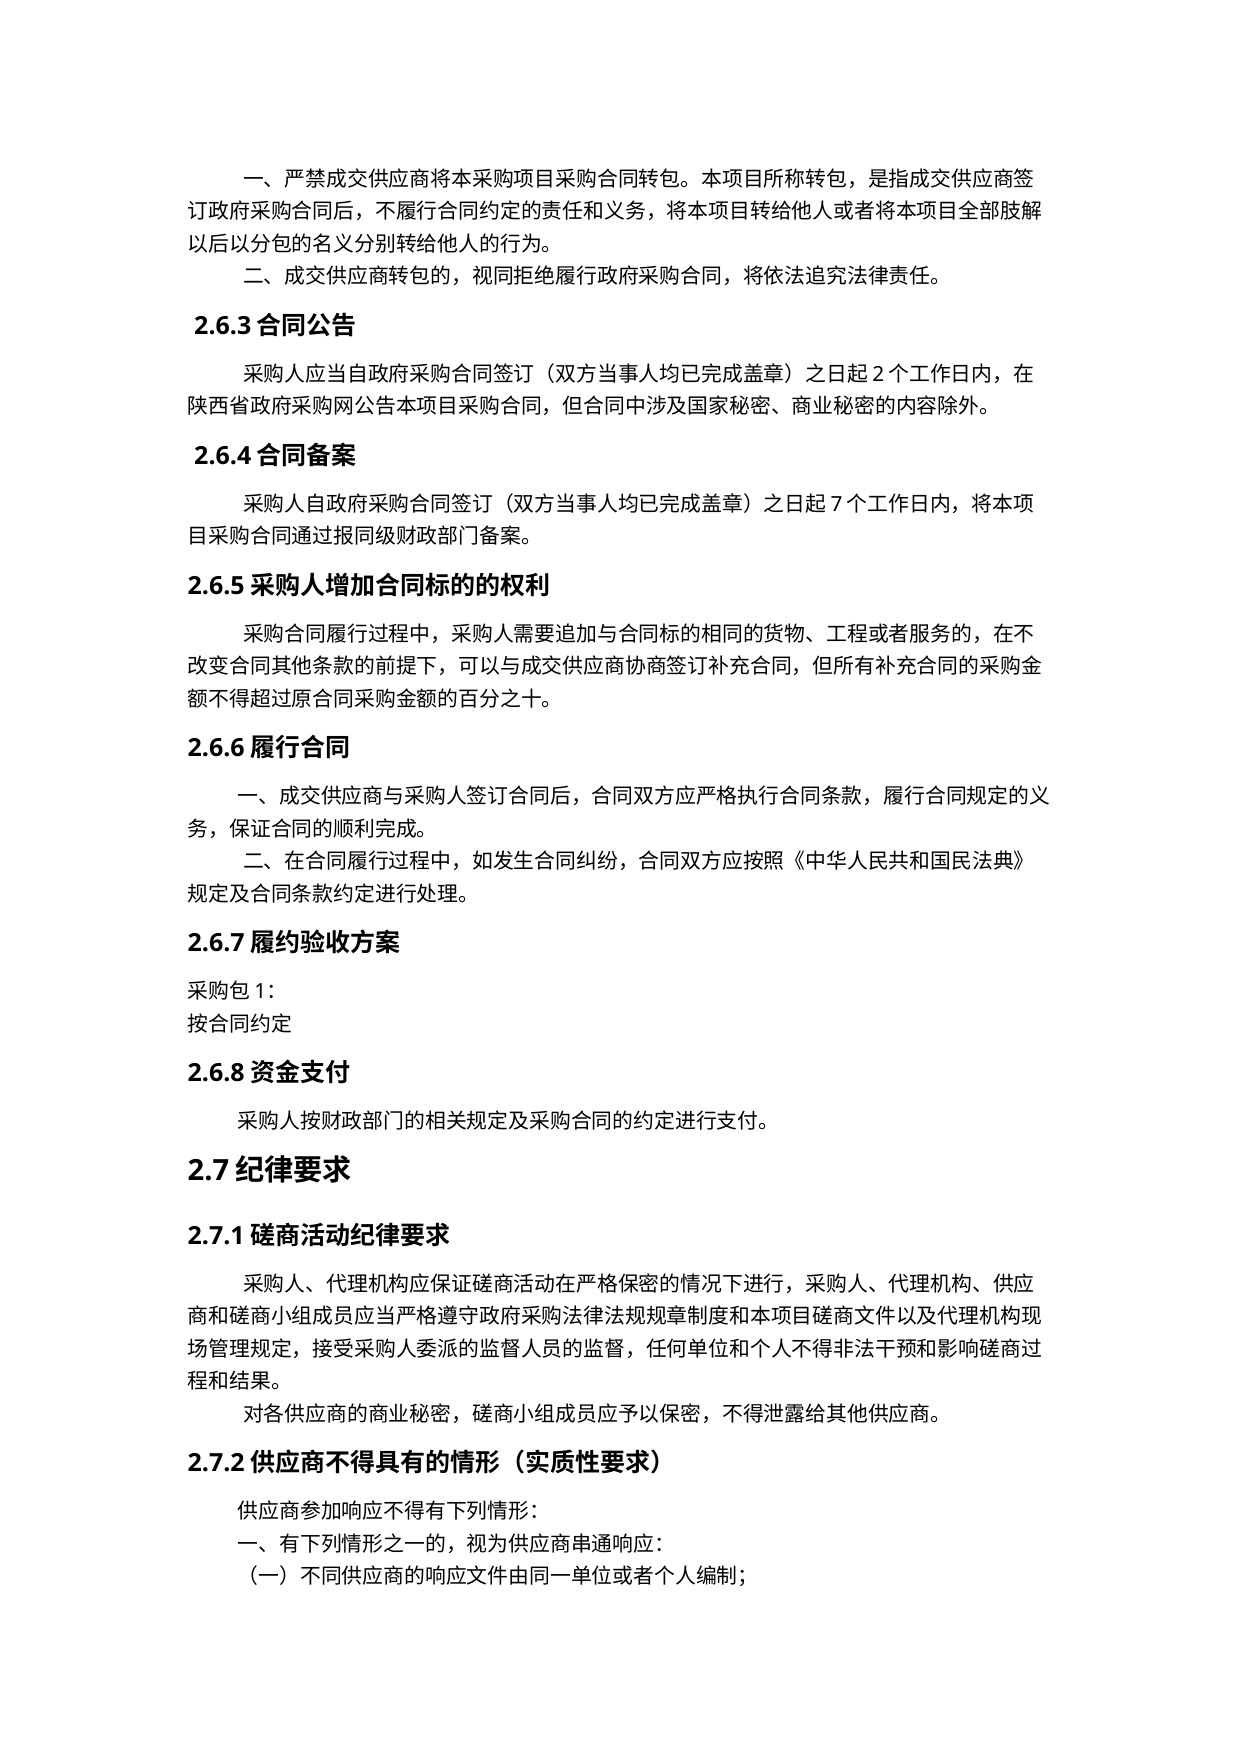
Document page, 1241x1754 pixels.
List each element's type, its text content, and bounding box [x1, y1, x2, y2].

text 一、严禁成交供应商将本采购项目采购合同转包。本项目所称转包，是指成交供应商签订政府采购合同后，不履行合同约定的责任和义务，将本项目转给他人或者将本项目全部肢解以后以分包的名义分别转给他人的行为。 [187, 162, 1053, 259]
text 采购人应当自政府采购合同签订（双方当事人均已完成盖章）之日起2个工作日内，在陕西省政府采购网公告本项目采购合同，但合同中涉及国家秘密、商业秘密的内容除外。 [187, 357, 1053, 422]
text 2.6.7履约验收方案 [187, 909, 1053, 974]
text 采购人、代理机构应保证磋商活动在严格保密的情况下进行，采购人、代理机构、供应商和磋商小组成员应当严格遵守政府采购法律法规规章制度和本项目磋商文件以及代理机构现场管理规定，接受采购人委派的监督人员的监督，任何单位和个人不得非法干预和影响磋商过程和结果。 [187, 1267, 1053, 1397]
text 一、有下列情形之一的，视为供应商串通响应： [187, 1527, 1053, 1559]
text 对各供应商的商业秘密，磋商小组成员应予以保密，不得泄露给其他供应商。 [187, 1397, 1053, 1429]
text 2.7纪律要求 [187, 1137, 1053, 1202]
text 2.6.3合同公告 [187, 292, 1053, 357]
text 2.6.5采购人增加合同标的的权利 [187, 552, 1053, 617]
text 采购人自政府采购合同签订（双方当事人均已完成盖章）之日起7个工作日内，将本项目采购合同通过报同级财政部门备案。 [187, 487, 1053, 552]
text 供应商参加响应不得有下列情形： [187, 1494, 1053, 1527]
text 二、成交供应商转包的，视同拒绝履行政府采购合同，将依法追究法律责任。 [187, 259, 1053, 292]
text 二、在合同履行过程中，如发生合同纠纷，合同双方应按照《中华人民共和国民法典》规定及合同条款约定进行处理。 [187, 844, 1053, 909]
text 2.7.2供应商不得具有的情形（实质性要求） [187, 1429, 1053, 1494]
text 采购包1： [187, 974, 1053, 1007]
text 2.6.8资金支付 [187, 1039, 1053, 1104]
text 2.7.1磋商活动纪律要求 [187, 1202, 1053, 1267]
text 采购合同履行过程中，采购人需要追加与合同标的相同的货物、工程或者服务的，在不改变合同其他条款的前提下，可以与成交供应商协商签订补充合同，但所有补充合同的采购金额不得超过原合同采购金额的百分之十。 [187, 617, 1053, 714]
text 采购人按财政部门的相关规定及采购合同的约定进行支付。 [187, 1104, 1053, 1137]
text （一）不同供应商的响应文件由同一单位或者个人编制； [187, 1559, 1053, 1592]
text 2.6.4合同备案 [187, 422, 1053, 487]
text 按合同约定 [187, 1007, 1053, 1039]
text 一、成交供应商与采购人签订合同后，合同双方应严格执行合同条款，履行合同规定的义务，保证合同的顺利完成。 [187, 779, 1053, 844]
text 2.6.6履行合同 [187, 714, 1053, 779]
